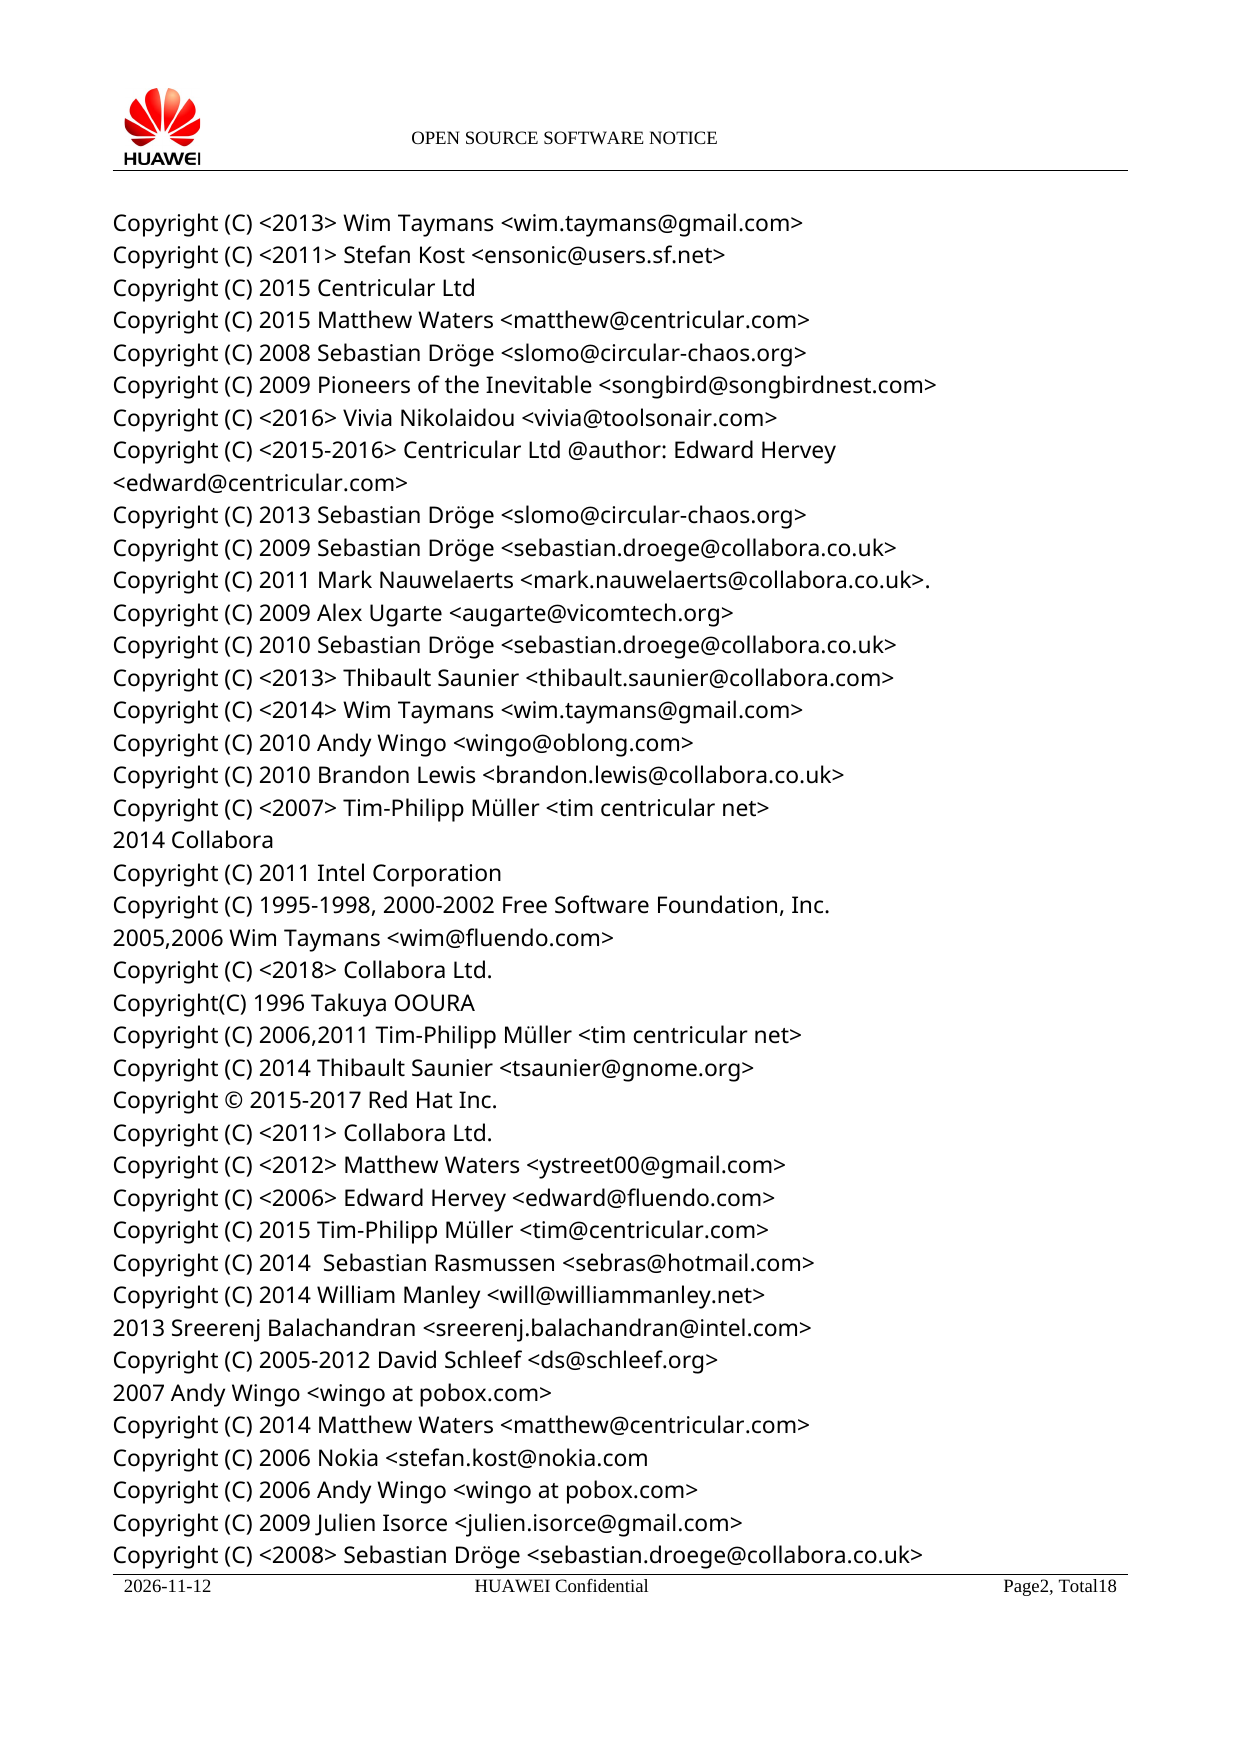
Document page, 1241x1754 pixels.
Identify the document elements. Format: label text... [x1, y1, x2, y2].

picture [124, 88, 201, 165]
